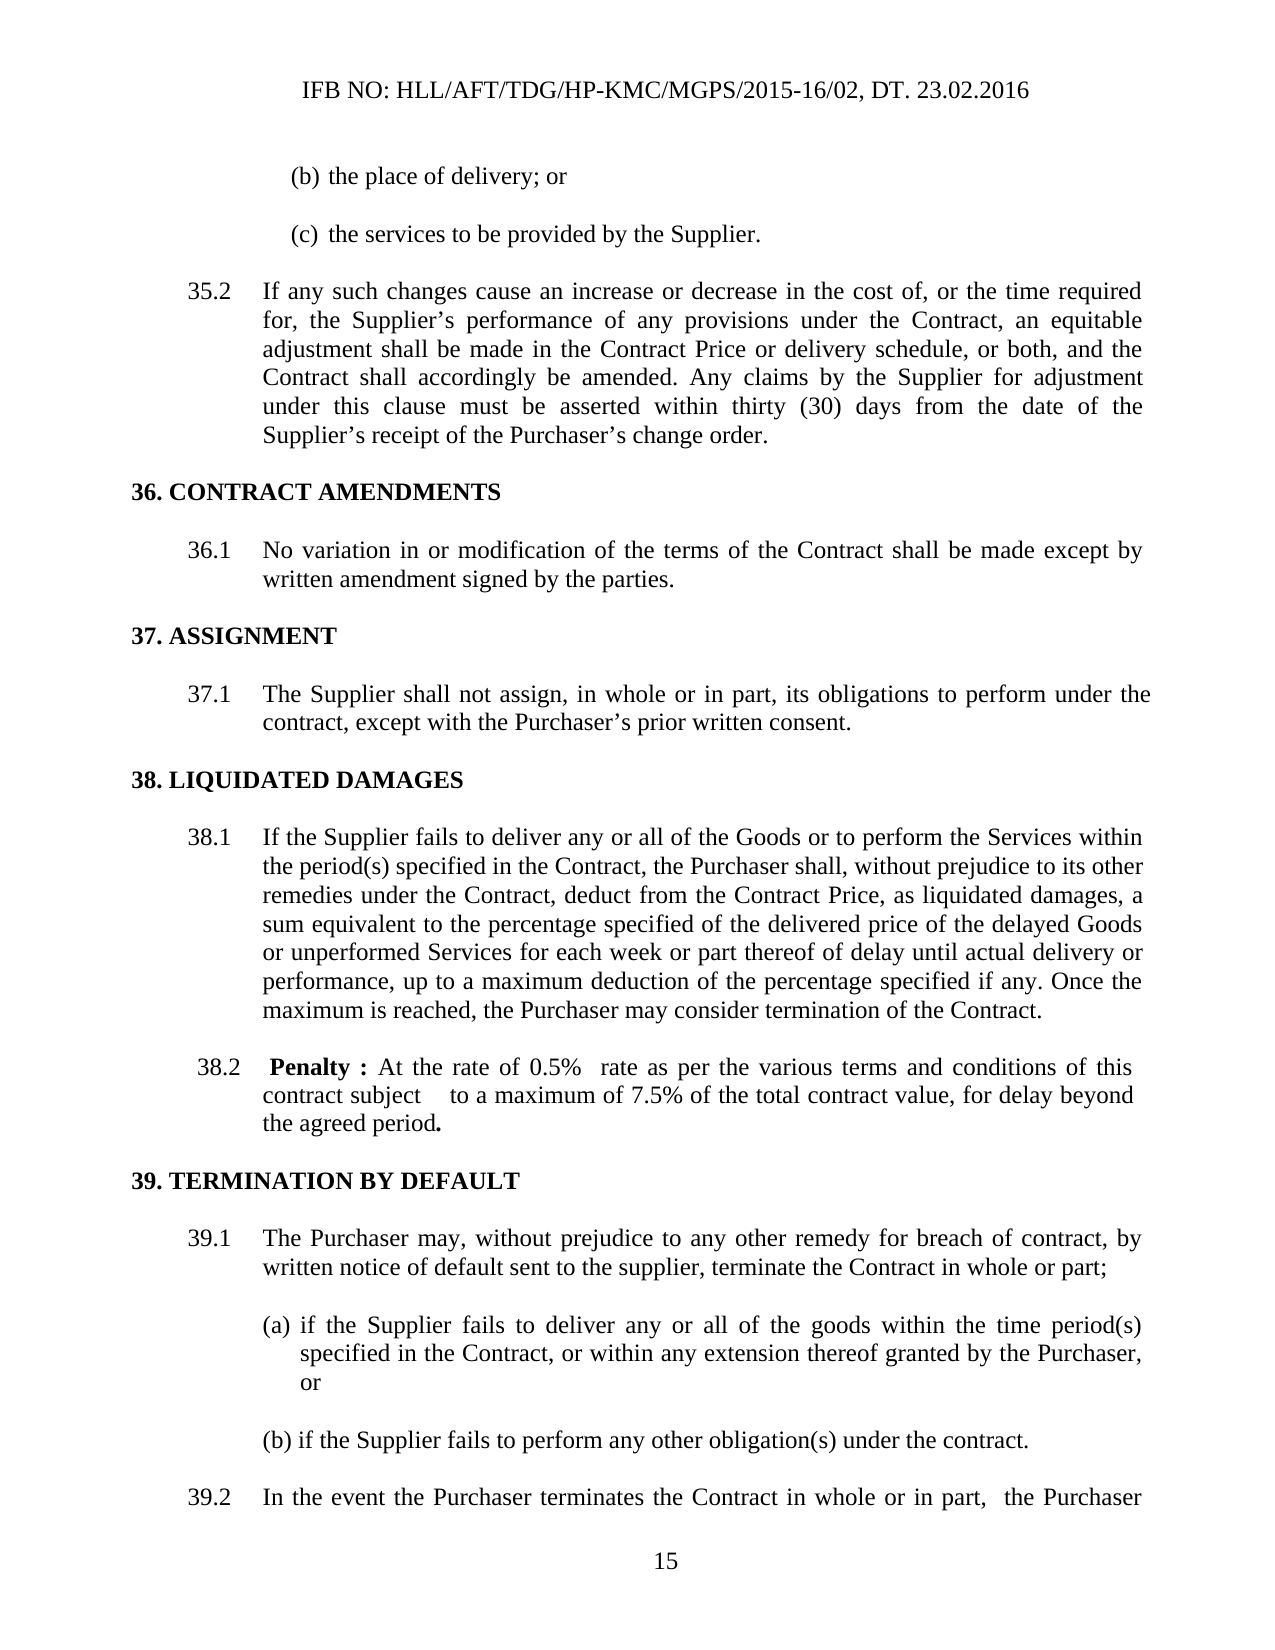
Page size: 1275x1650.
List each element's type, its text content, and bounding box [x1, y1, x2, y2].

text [187, 1482, 1144, 1511]
text (b) if the Supplier fails to perform any other obligation(s) under the contract. [262, 1425, 1144, 1453]
text 36.1 No variation in or modification of the terms of the Contract shall be made except by written amendment signed by the parties. [187, 535, 1144, 592]
text 37.1 The Supplier shall not assign, in whole or in part, its obligations to perform under the contract, except with the Purchaser’s prior written consent. [187, 679, 1153, 736]
text 39. TERMINATION BY DEFAULT [131, 1166, 1200, 1195]
text 38.1 If the Supplier fails to deliver any or all of the Goods or to perform the Services within the period(s) specified in the Contract, the Purchaser shall, without prejudice to its other remedies under the Contract, deduct from the Contract Price, as liquidated damages, a sum equivalent to the percentage specified of the delivered price of the delayed Goods or unperformed Services for each week or part thereof of delay until actual delivery or performance, up to a maximum deduction of the percentage specified if any. Once the maximum is reached, the Purchaser may consider termination of the Contract. [187, 822, 1144, 1024]
text 39.1 The Purchaser may, without prejudice to any other remedy for breach of contract, by written notice of default sent to the supplier, terminate the Contract in whole or part; [187, 1223, 1144, 1281]
list the place of delivery; or [291, 161, 1144, 190]
text 38.2 Penalty : At the rate of 0.5% rate as per the various terms and conditions of this contract subject to a maximum of 7.5% of the total contract value, for delay beyond the agreed period. [169, 1052, 1134, 1137]
text 35.2 If any such changes cause an increase or decrease in the cost of, or the time required for, the Supplier’s performance of any provisions under the Contract, an equitable adjustment shall be made in the Contract Price or delivery schedule, or both, and the Contract shall accordingly be amended. Any claims by the Supplier for adjustment under this clause must be asserted within thirty (30) days from the date of the Supplier’s receipt of the Purchaser’s change order. [187, 276, 1144, 449]
list the services to be provided by the Supplier. [291, 219, 1144, 247]
text 37. ASSIGNMENT [131, 621, 1200, 650]
text 38. LIQUIDATED DAMAGES [131, 765, 1200, 794]
text 36. CONTRACT AMENDMENTS [131, 477, 1200, 506]
list if the Supplier fails to deliver any or all of the goods within the time period(s) specified in the Contract, or within any extension thereof granted by the Purchaser, or [262, 1310, 1144, 1396]
